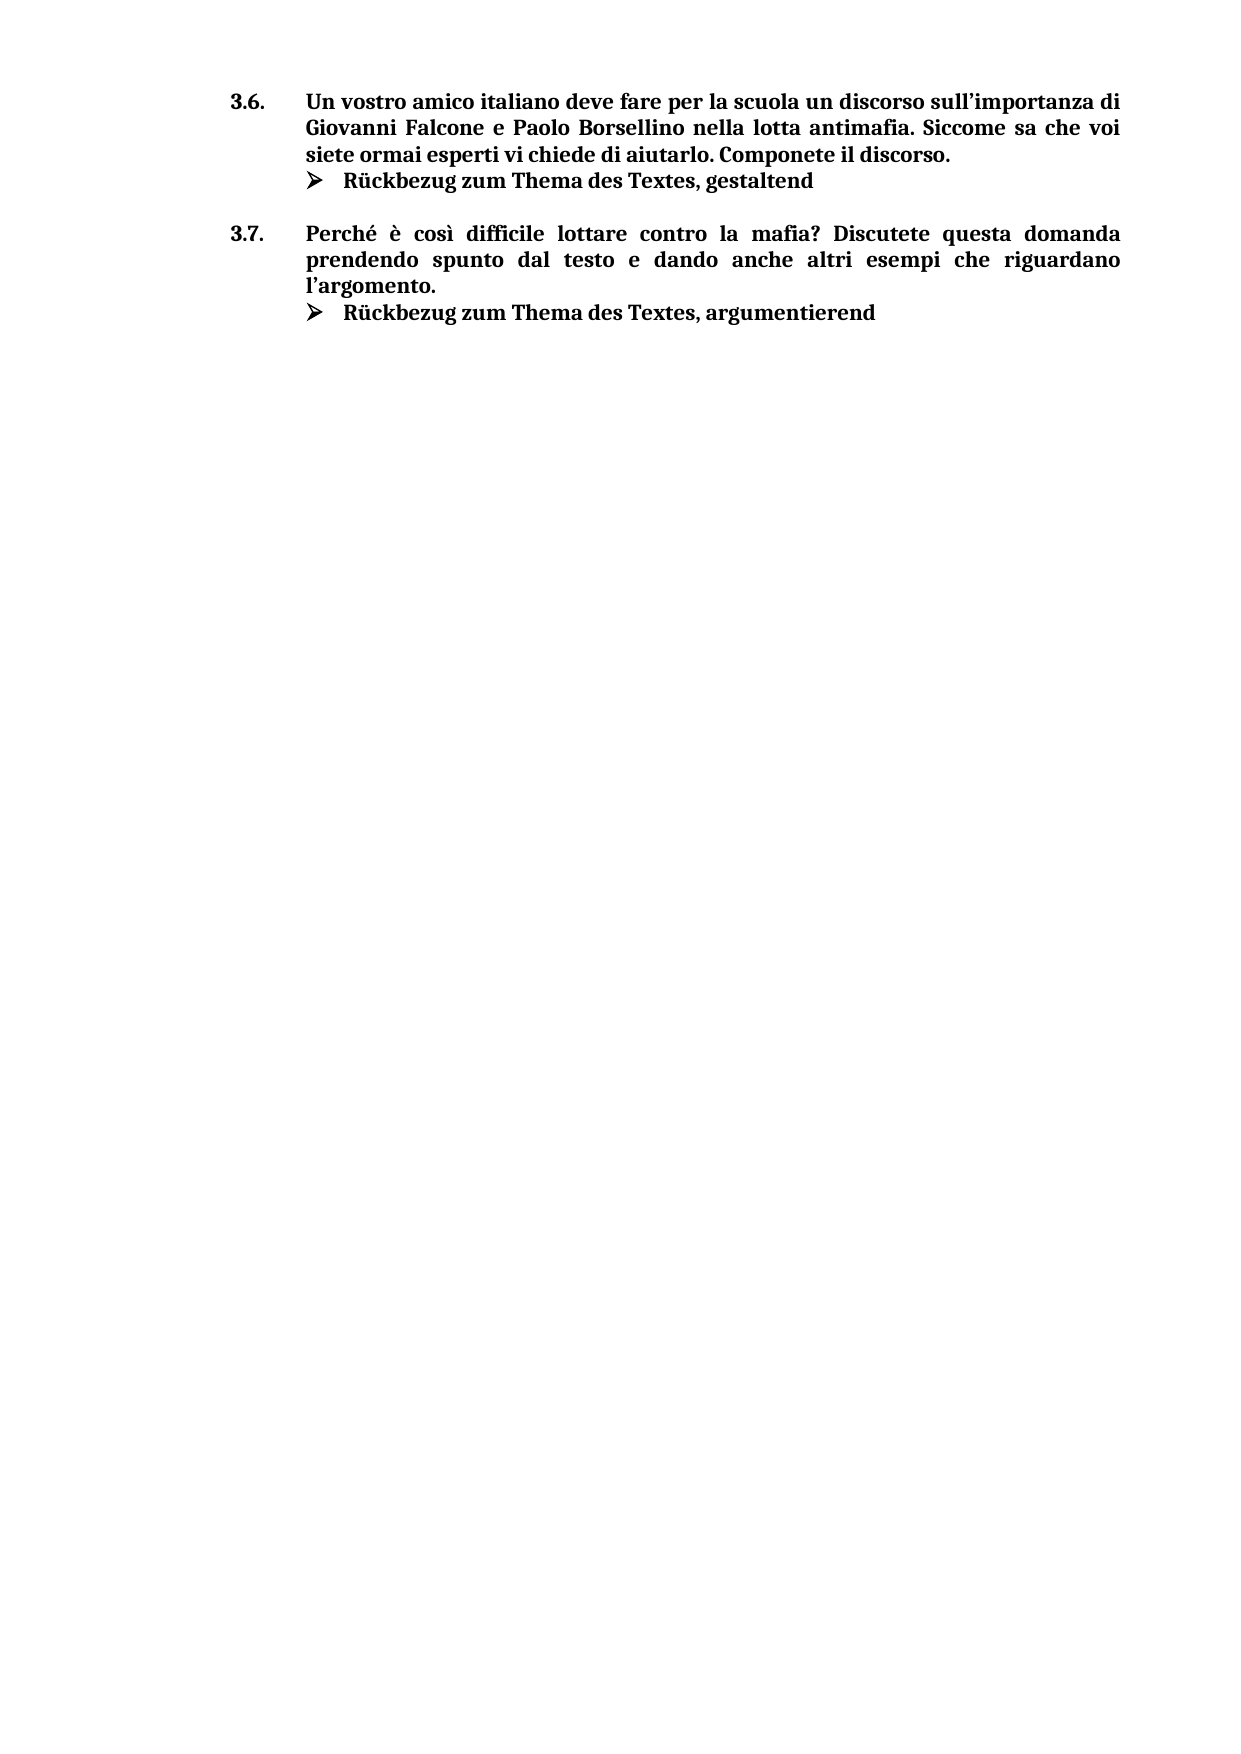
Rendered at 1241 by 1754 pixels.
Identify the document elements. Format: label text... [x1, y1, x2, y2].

list Un vostro amico italiano deve fare per la scuola un discorso sull’importanza di Giovanni Falcone e Paolo Borsellino nella lotta antimafia. Siccome sa che voi siete ormai esperti vi chiede di aiutarlo. Componete il discorso. [231, 89, 1122, 168]
list Rückbezug zum Thema des Textes, argumentierend [306, 299, 1122, 326]
list Rückbezug zum Thema des Textes, gestaltend [306, 168, 1122, 194]
list Perché è così difficile lottare contro la mafia? Discutete questa domanda prendendo spunto dal testo e dando anche altri esempi che riguardano l’argomento. [231, 220, 1122, 299]
